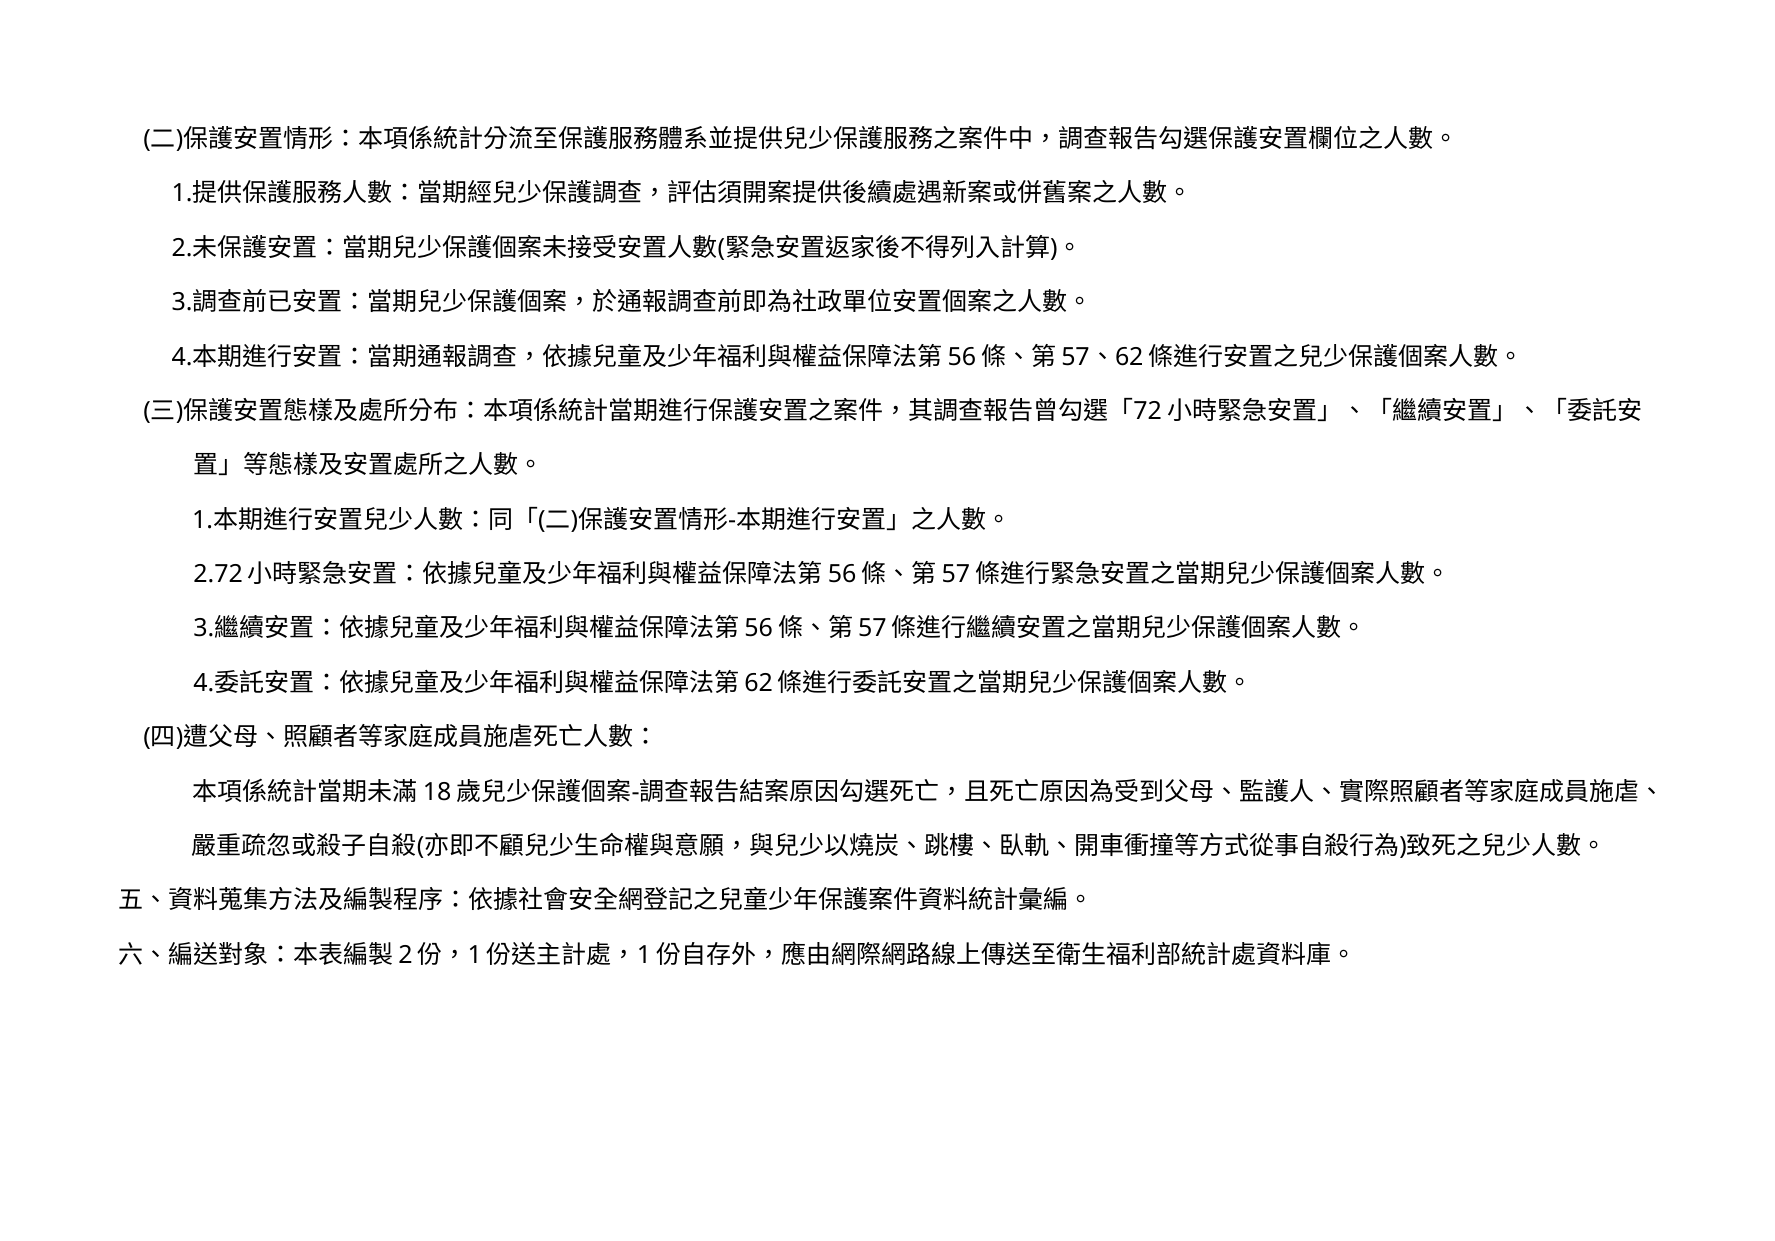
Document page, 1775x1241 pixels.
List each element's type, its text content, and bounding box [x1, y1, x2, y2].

text (二)保護安置情形：本項係統計分流至保護服務體系並提供兒少保護服務之案件中，調查報告勾選保護安置欄位之人數。 [143, 118, 1656, 155]
text 4.本期進行安置：當期通報調查，依據兒童及少年福利與權益保障法第56條、第57、62條進行安置之兒少保護個案人數。 [171, 336, 1656, 372]
text 1.提供保護服務人數：當期經兒少保護調查，評估須開案提供後續處遇新案或併舊案之人數。 [171, 173, 1656, 209]
text 4.委託安置：依據兒童及少年福利與權益保障法第62條進行委託安置之當期兒少保護個案人數。 [193, 662, 1656, 698]
text 2.72小時緊急安置：依據兒童及少年福利與權益保障法第56條、第57條進行緊急安置之當期兒少保護個案人數。 [193, 553, 1656, 590]
text 本項係統計當期未滿18歲兒少保護個案-調查報告結案原因勾選死亡，且死亡原因為受到父母、監護人、實際照顧者等家庭成員施虐、嚴重疏忽或殺子自殺(亦即不顧兒少生命權與意願，與兒少以燒炭、跳樓、臥軌、開車衝撞等方式從事自殺行為)致死之兒少人數。 [192, 771, 1656, 862]
text (三)保護安置態樣及處所分布：本項係統計當期進行保護安置之案件，其調查報告曾勾選「72小時緊急安置」、「繼續安置」、「委託安置」等態樣及安置處所之人數。 [143, 390, 1656, 481]
text 五、資料蒐集方法及編製程序：依據社會安全網登記之兒童少年保護案件資料統計彙編。 [118, 880, 1656, 916]
text 3.調查前已安置：當期兒少保護個案，於通報調查前即為社政單位安置個案之人數。 [171, 282, 1656, 318]
text 2.未保護安置：當期兒少保護個案未接受安置人數(緊急安置返家後不得列入計算)。 [171, 227, 1656, 263]
text 1.本期進行安置兒少人數：同「(二)保護安置情形-本期進行安置」之人數。 [192, 499, 1656, 535]
text (四)遭父母、照顧者等家庭成員施虐死亡人數： [143, 717, 1656, 753]
text 3.繼續安置：依據兒童及少年福利與權益保障法第56條、第57條進行繼續安置之當期兒少保護個案人數。 [193, 608, 1656, 644]
text 六、編送對象：本表編製2份，1份送主計處，1份自存外，應由網際網路線上傳送至衛生福利部統計處資料庫。 [118, 934, 1656, 970]
